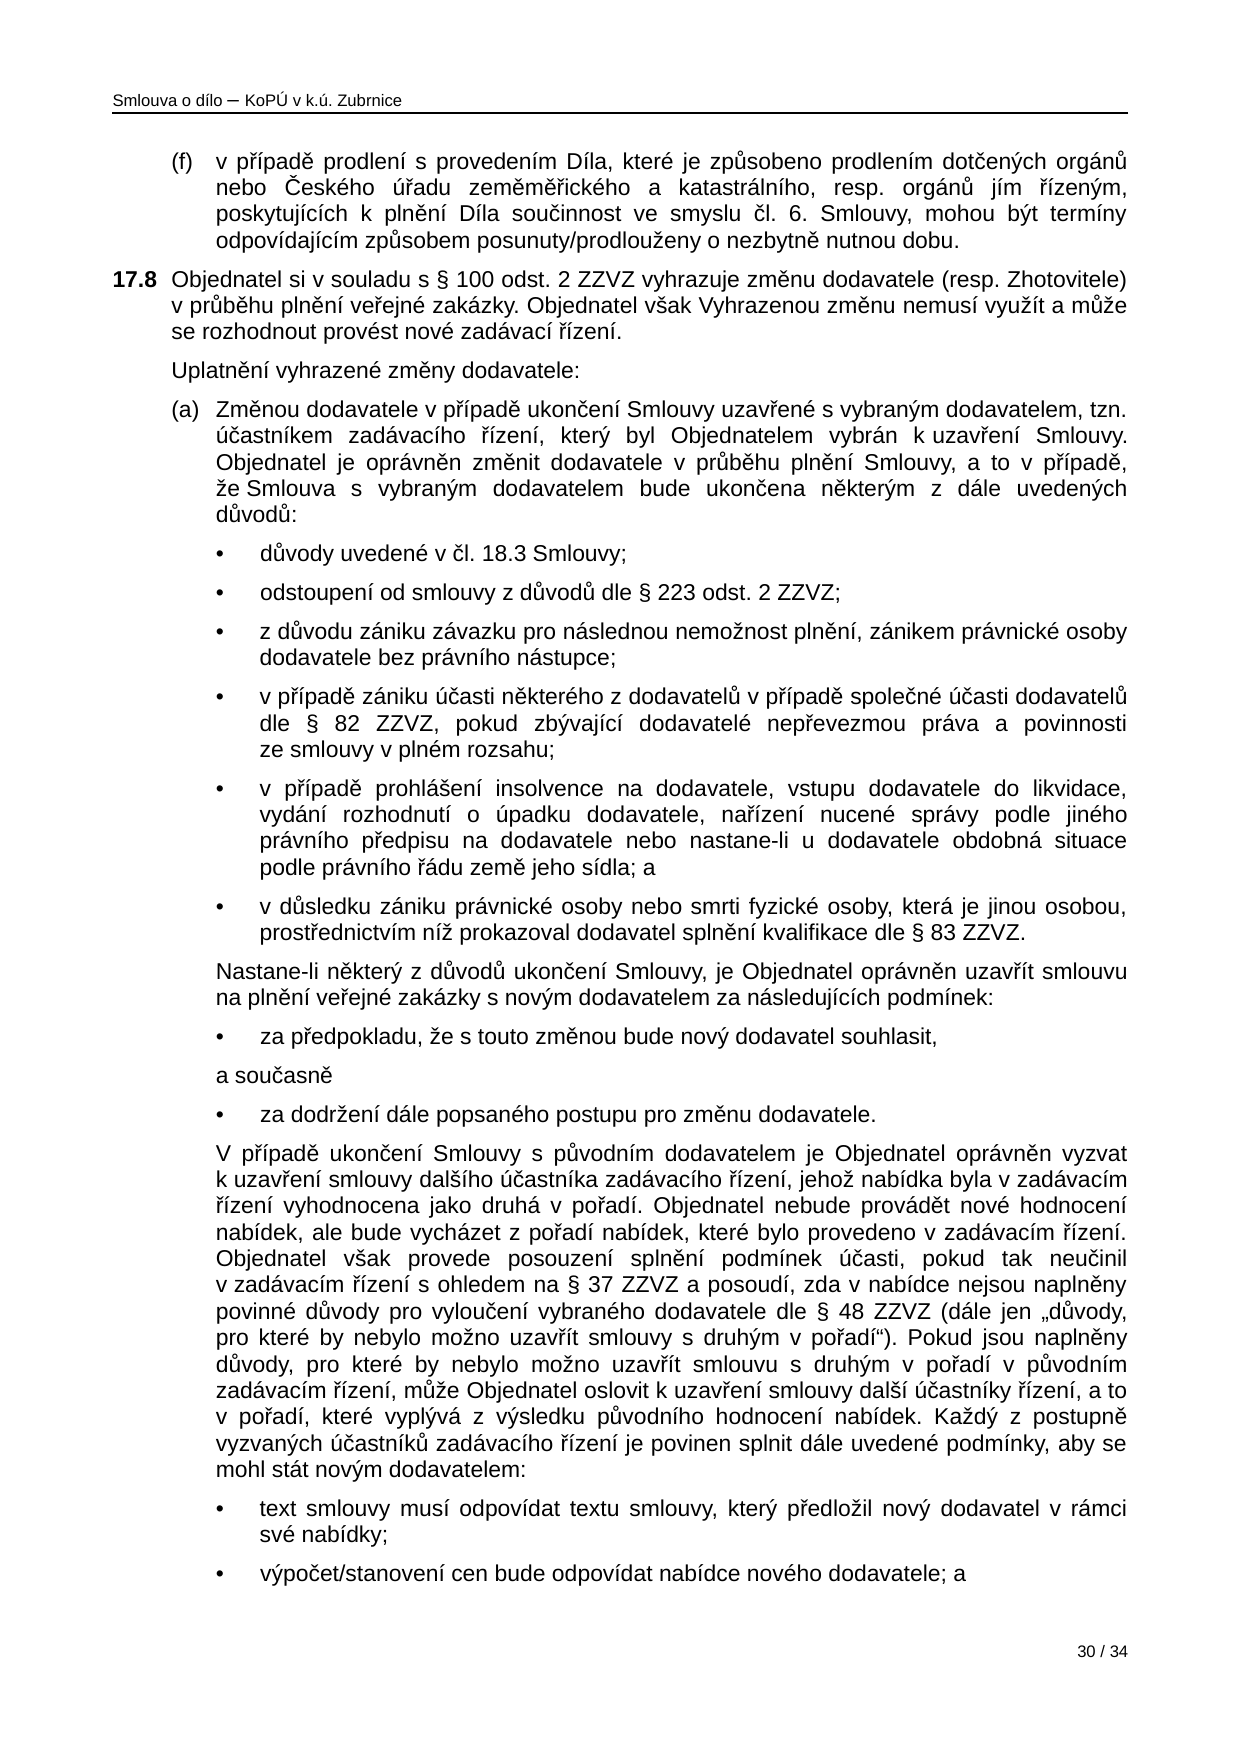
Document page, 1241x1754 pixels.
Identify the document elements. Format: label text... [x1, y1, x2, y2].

text a současně [186, 1062, 1128, 1088]
text • výpočet/stanovení cen bude odpovídat nabídce nového dodavatele; a [216, 1560, 1128, 1586]
text • v případě prohlášení insolvence na dodavatele, vstupu dodavatele do likvidace, vydání rozhodnutí o úpadku dodavatele, nařízení nucené správy podle jiného právního předpisu na dodavatele nebo nastane-li u dodavatele obdobná situace podle právního řádu země jeho sídla; a [216, 775, 1128, 880]
list v případě prodlení s provedením Díla, které je způsobeno prodlením dotčených orgánů nebo Českého úřadu zeměměřického a katastrálního, resp. orgánů jím řízeným, poskytujících k plnění Díla součinnost ve smyslu čl. 6. Smlouvy, mohou být termíny odpovídajícím způsobem posunuty/prodlouženy o nezbytně nutnou dobu. [171, 148, 1128, 253]
list Uplatnění vyhrazené změny dodavatele: [112, 357, 1128, 383]
list Změnou dodavatele v případě ukončení Smlouvy uzavřené s vybraným dodavatelem, tzn. účastníkem zadávacího řízení, který byl Objednatelem vybrán k uzavření Smlouvy. Objednatel je oprávněn změnit dodavatele v průběhu plnění Smlouvy, a to v případě, že Smlouva s vybraným dodavatelem bude ukončena některým z dále uvedených důvodů: [171, 396, 1128, 528]
text Objednatel si v souladu s § 100 odst. 2 ZZVZ vyhrazuje změnu dodavatele (resp. Zhotovitele) v průběhu plnění veřejné zakázky. Objednatel však Vyhrazenou změnu nemusí využít a může se rozhodnout provést nové zadávací řízení. [112, 266, 1128, 345]
text • za dodržení dále popsaného postupu pro změnu dodavatele. [216, 1101, 1128, 1127]
text • odstoupení od smlouvy z důvodů dle § 223 odst. 2 ZZVZ; [216, 579, 1128, 606]
text • důvody uvedené v čl. 18.3 Smlouvy; [216, 540, 1128, 567]
text V případě ukončení Smlouvy s původním dodavatelem je Objednatel oprávněn vyzvat k uzavření smlouvy dalšího účastníka zadávacího řízení, jehož nabídka byla v zadávacím řízení vyhodnocena jako druhá v pořadí. Objednatel nebude provádět nové hodnocení nabídek, ale bude vycházet z pořadí nabídek, které bylo provedeno v zadávacím řízení. Objednatel však provede posouzení splnění podmínek účasti, pokud tak neučinil v zadávacím řízení s ohledem na § 37 ZZVZ a posoudí, zda v nabídce nejsou naplněny povinné důvody pro vyloučení vybraného dodavatele dle § 48 ZZVZ (dále jen „důvody, pro které by nebylo možno uzavřít smlouvy s druhým v pořadí“). Pokud jsou naplněny důvody, pro které by nebylo možno uzavřít smlouvu s druhým v pořadí v původním zadávacím řízení, může Objednatel oslovit k uzavření smlouvy další účastníky řízení, a to v pořadí, které vyplývá z výsledku původního hodnocení nabídek. Každý z postupně vyzvaných účastníků zadávacího řízení je povinen splnit dále uvedené podmínky, aby se mohl stát novým dodavatelem: [216, 1140, 1128, 1482]
text • text smlouvy musí odpovídat textu smlouvy, který předložil nový dodavatel v rámci své nabídky; [216, 1495, 1128, 1547]
text Nastane-li některý z důvodů ukončení Smlouvy, je Objednatel oprávněn uzavřít smlouvu na plnění veřejné zakázky s novým dodavatelem za následujících podmínek: [216, 958, 1128, 1011]
text • z důvodu zániku závazku pro následnou nemožnost plnění, zánikem právnické osoby dodavatele bez právního nástupce; [216, 618, 1128, 671]
text • za předpokladu, že s touto změnou bude nový dodavatel souhlasit, [216, 1023, 1128, 1049]
text • v případě zániku účasti některého z dodavatelů v případě společné účasti dodavatelů dle § 82 ZZVZ, pokud zbývající dodavatelé nepřevezmou práva a povinnosti ze smlouvy v plném rozsahu; [216, 683, 1128, 762]
text • v důsledku zániku právnické osoby nebo smrti fyzické osoby, která je jinou osobou, prostřednictvím níž prokazoval dodavatel splnění kvalifikace dle § 83 ZZVZ. [216, 893, 1128, 945]
